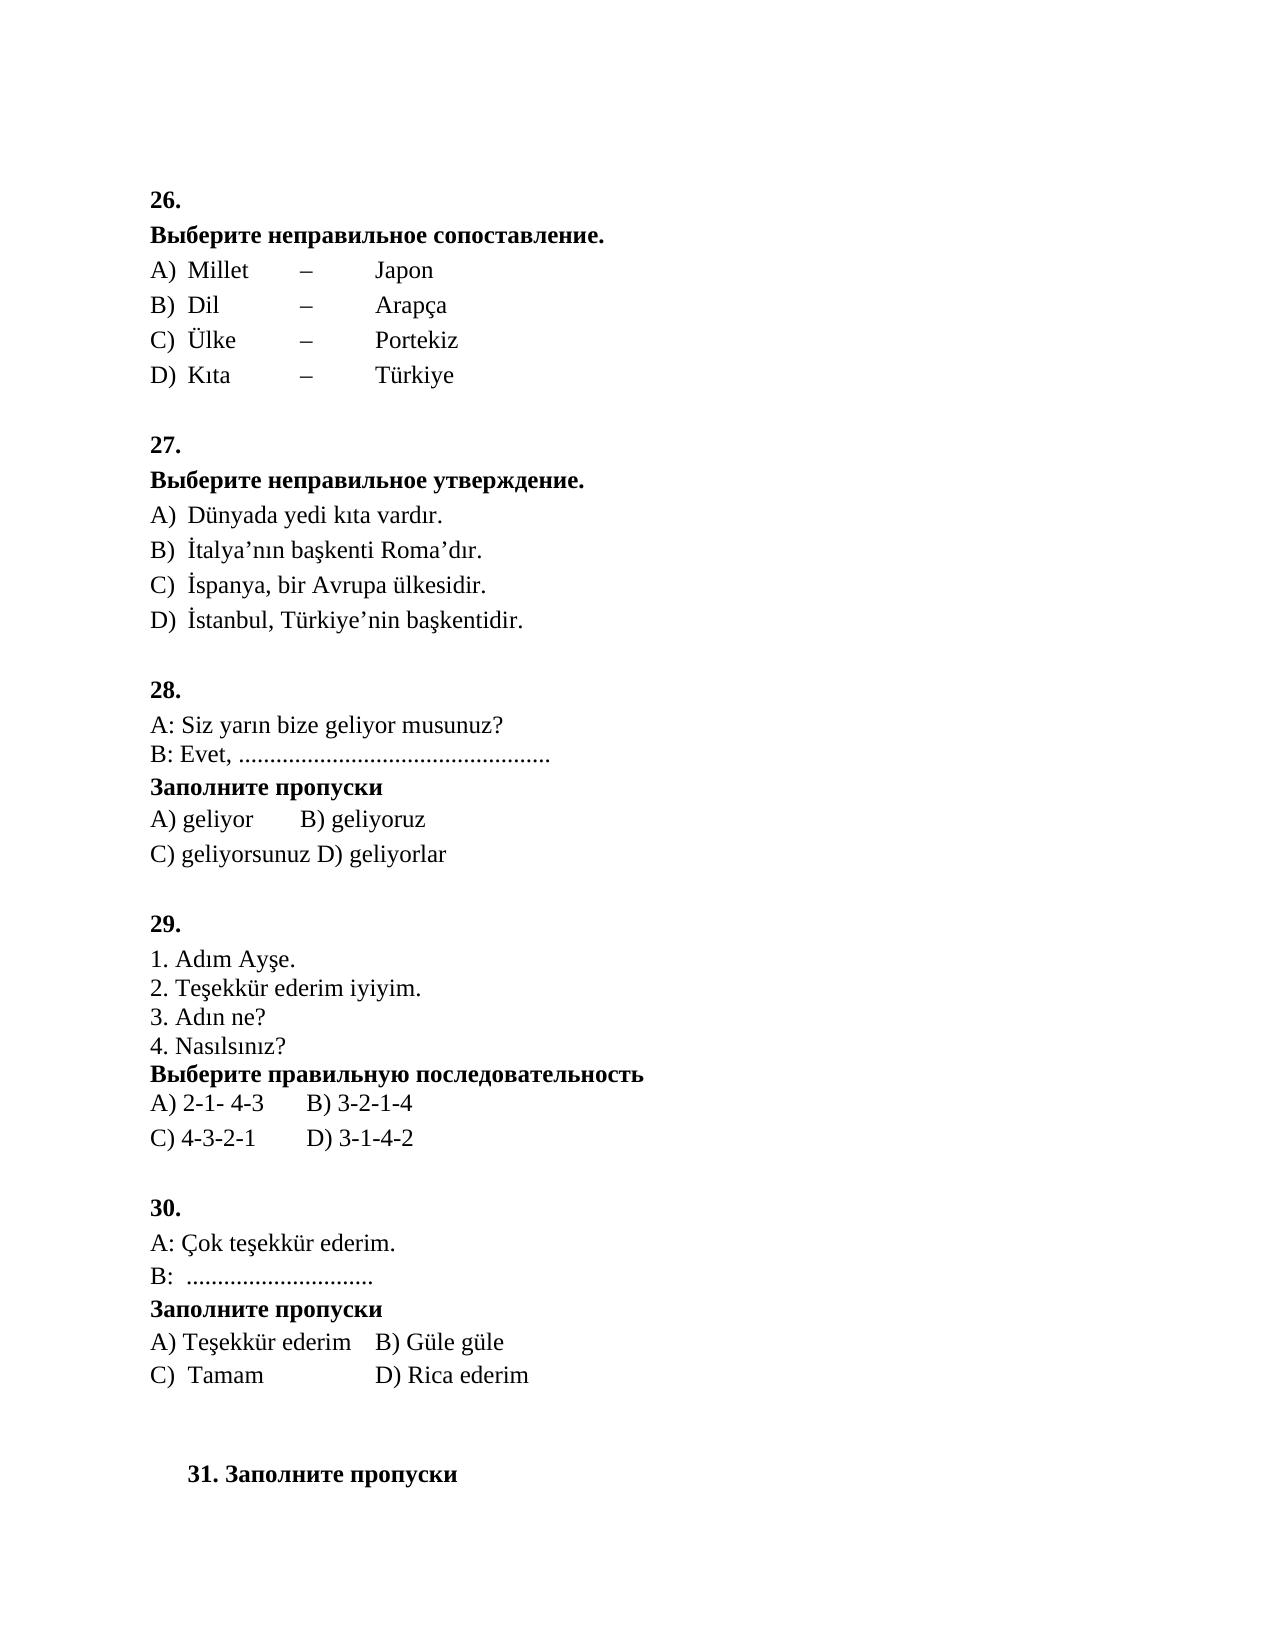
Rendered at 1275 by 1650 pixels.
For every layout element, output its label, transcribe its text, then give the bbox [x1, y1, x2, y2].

text Выберите неправильное сопоставление. [150, 220, 1125, 249]
text 29. [150, 909, 1125, 938]
text Выберите неправильное утверждение. [150, 465, 1125, 494]
text 4. Nasılsınız? [150, 1031, 1125, 1059]
text 2. Teşekkür ederim iyiyim. [150, 973, 1125, 1002]
text B) Dil – Arapça [150, 290, 1125, 319]
list Заполните пропуски [187, 1459, 1125, 1487]
text 1. Adım Ayşe. [150, 944, 1125, 973]
text C) 4-3-2-1 D) 3-1-4-2 [150, 1123, 1125, 1152]
text C) Tamam D) Rica ederim [150, 1360, 1125, 1389]
text B) İtalya’nın başkenti Roma’dır. [150, 535, 1125, 564]
text 3. Adın ne? [150, 1002, 1125, 1031]
text D) Kıta – Türkiye [150, 360, 1125, 389]
text 27. [150, 430, 1125, 459]
text A: Siz yarın bize geliyor musunuz? [150, 710, 1125, 739]
text D) İstanbul, Türkiye’nin başkentidir. [150, 605, 1125, 634]
text Заполните пропуски [150, 1294, 1125, 1323]
text A) 2-1- 4-3 B) 3-2-1-4 [150, 1088, 1125, 1117]
text C) Ülke – Portekiz [150, 325, 1125, 354]
text A: Çok teşekkür ederim. [150, 1228, 1125, 1257]
text C) geliyorsunuz D) geliyorlar [150, 839, 1125, 868]
text A) Dünyada yedi kıta vardır. [150, 500, 1125, 529]
text B: .............................. [150, 1261, 1125, 1290]
text A) Millet – Japon [150, 255, 1125, 284]
text Выберите правильную последовательность [150, 1059, 1125, 1088]
text 28. [150, 675, 1125, 704]
text Заполните пропуски [150, 772, 1125, 800]
text 26. [150, 185, 1125, 214]
text B: Evet, .................................................. [150, 739, 1125, 767]
text A) Teşekkür ederim B) Güle güle [150, 1327, 1125, 1356]
text C) İspanya, bir Avrupa ülkesidir. [150, 570, 1125, 599]
text 30. [150, 1193, 1125, 1222]
text A) geliyor B) geliyoruz [150, 804, 1125, 833]
